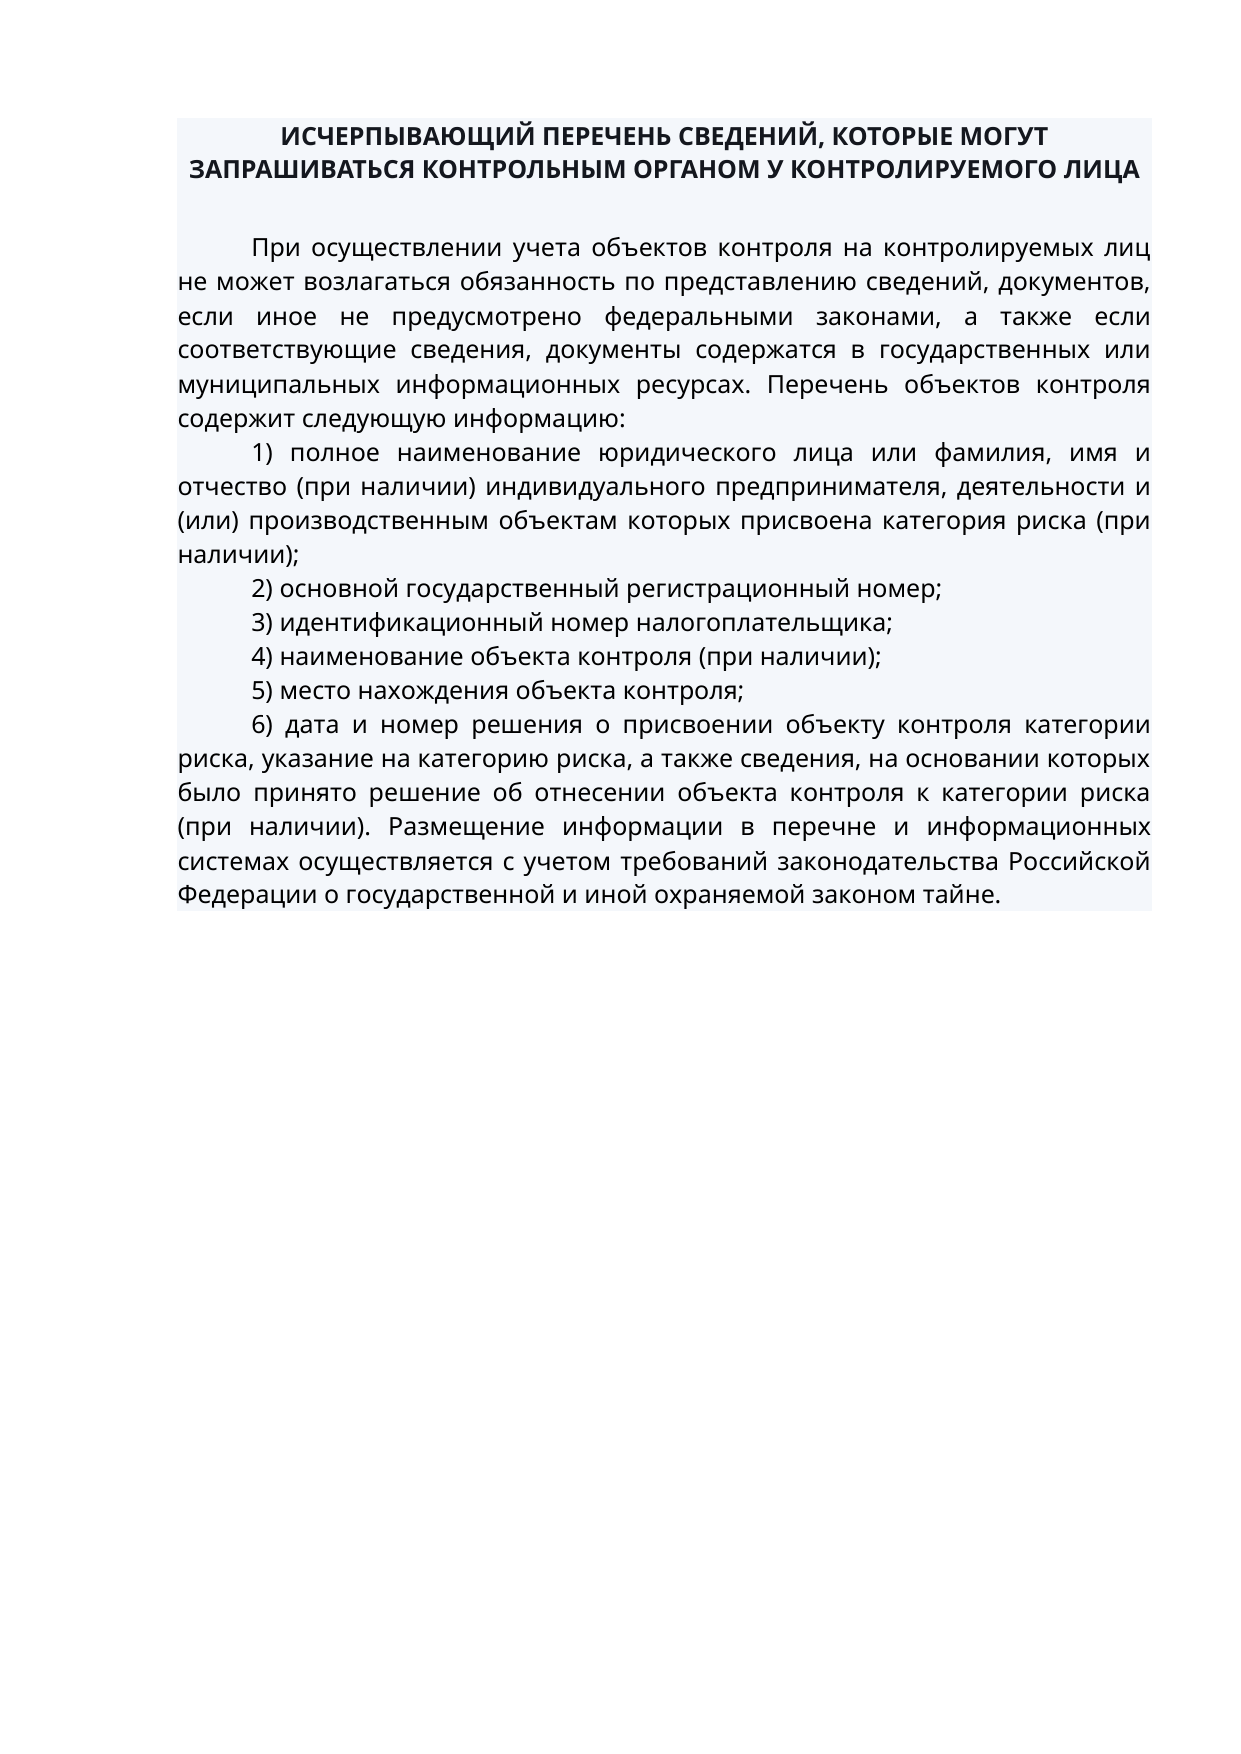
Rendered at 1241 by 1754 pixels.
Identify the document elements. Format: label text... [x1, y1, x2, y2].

text 1) полное наименование юридического лица или фамилия, имя и отчество (при наличии) индивидуального предпринимателя, деятельности и (или) производственным объектам которых присвоена категория риска (при наличии); [177, 434, 1152, 571]
text 6) дата и номер решения о присвоении объекту контроля категории риска, указание на категорию риска, а также сведения, на основании которых было принято решение об отнесении объекта контроля к категории риска (при наличии). Размещение информации в перечне и информационных системах осуществляется с учетом требований законодательства Российской Федерации о государственной и иной охраняемой законом тайне. [177, 707, 1152, 911]
text ИСЧЕРПЫВАЮЩИЙ ПЕРЕЧЕНЬ СВЕДЕНИЙ, КОТОРЫЕ МОГУТ ЗАПРАШИВАТЬСЯ КОНТРОЛЬНЫМ ОРГАНОМ У КОНТРОЛИРУЕМОГО ЛИЦА [177, 118, 1152, 186]
text 2) основной государственный регистрационный номер; [177, 571, 1152, 605]
text 3) идентификационный номер налогоплательщика; [177, 605, 1152, 639]
text 4) наименование объекта контроля (при наличии); [177, 639, 1152, 673]
text При осуществлении учета объектов контроля на контролируемых лиц не может возлагаться обязанность по представлению сведений, документов, если иное не предусмотрено федеральными законами, а также если соответствующие сведения, документы содержатся в государственных или муниципальных информационных ресурсах. Перечень объектов контроля содержит следующую информацию: [177, 230, 1152, 434]
text 5) место нахождения объекта контроля; [177, 673, 1152, 707]
